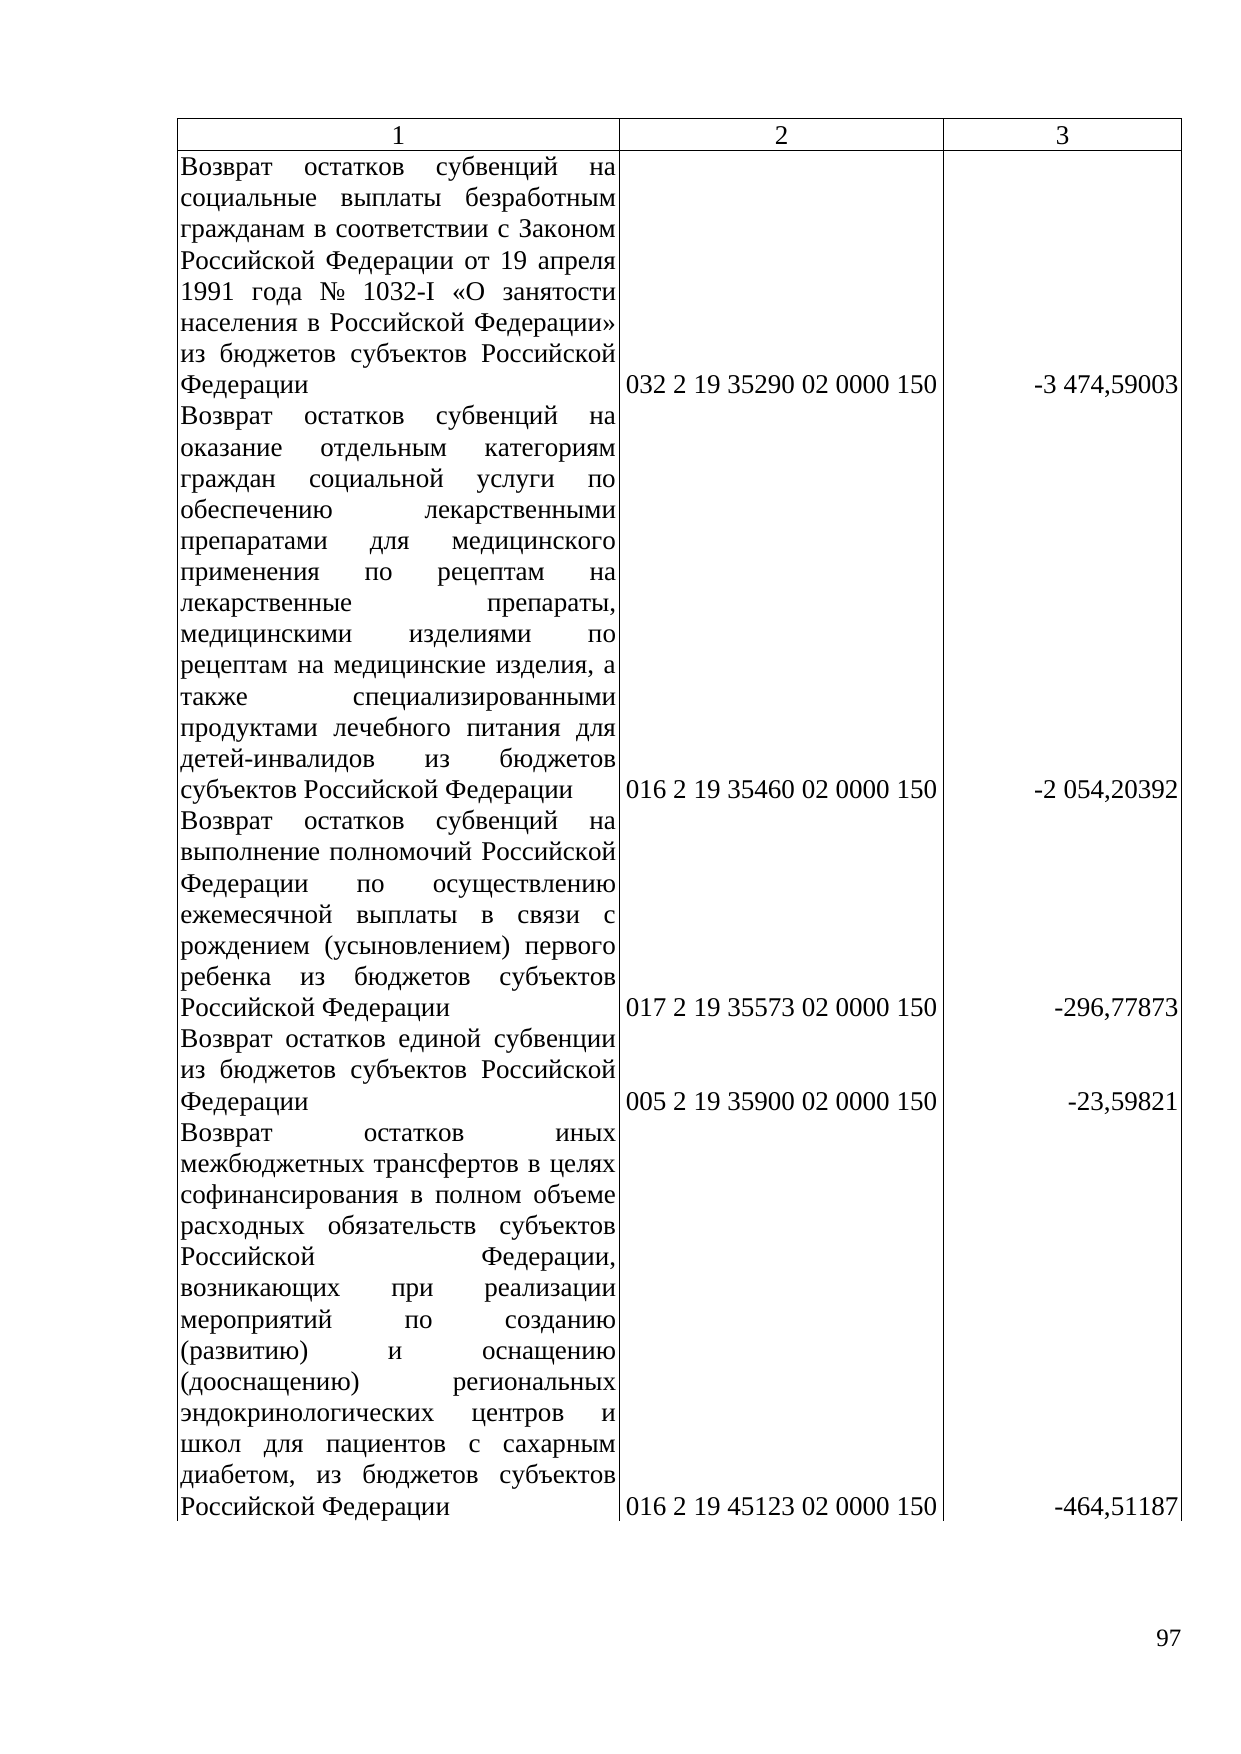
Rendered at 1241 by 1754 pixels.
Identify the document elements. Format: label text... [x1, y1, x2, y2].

table_header 1 [178, 119, 619, 150]
table_cell Возврат остатков субвенций на выполнение полномочий Российской Федерации по осуществлению ежемесячной выплаты в связи с рождением (усыновлением) первого ребенка из бюджетов субъектов Российской Федерации [178, 804, 619, 1022]
table_cell Возврат остатков субвенций на социальные выплаты безработным гражданам в соответствии с Законом Российской Федерации от 19 апреля 1991 года № 1032-I «О занятости населения в Российской Федерации» из бюджетов субъектов Российской Федерации [178, 151, 619, 399]
table_cell -23,59821 [944, 1023, 1181, 1116]
table_cell Возврат остатков иных межбюджетных трансфертов в целях софинансирования в полном объеме расходных обязательств субъектов Российской Федерации, возникающих при реализации мероприятий по созданию (развитию) и оснащению (дооснащению) региональных эндокринологических центров и школ для пациентов с сахарным диабетом, из бюджетов субъектов Российской Федерации [178, 1116, 619, 1521]
table_cell 005 2 19 35900 02 0000 150 [620, 1023, 943, 1116]
table_cell 016 2 19 45123 02 0000 150 [620, 1116, 943, 1521]
table_header 3 [944, 119, 1181, 150]
table_cell -296,77873 [944, 804, 1181, 1022]
table_header 2 [620, 119, 943, 150]
table_cell Возврат остатков единой субвенции из бюджетов субъектов Российской Федерации [178, 1023, 619, 1116]
table_cell -3 474,59003 [944, 151, 1181, 399]
table_cell -2 054,20392 [944, 400, 1181, 804]
table_cell 017 2 19 35573 02 0000 150 [620, 804, 943, 1022]
table_cell -464,51187 [944, 1116, 1181, 1521]
table_cell Возврат остатков субвенций на оказание отдельным категориям граждан социальной услуги по обеспечению лекарственными препаратами для медицинского применения по рецептам на лекарственные препараты, медицинскими изделиями по рецептам на медицинские изделия, а также специализированными продуктами лечебного питания для детей-инвалидов из бюджетов субъектов Российской Федерации [178, 400, 619, 804]
table_cell 032 2 19 35290 02 0000 150 [620, 151, 943, 399]
table_cell 016 2 19 35460 02 0000 150 [620, 400, 943, 804]
